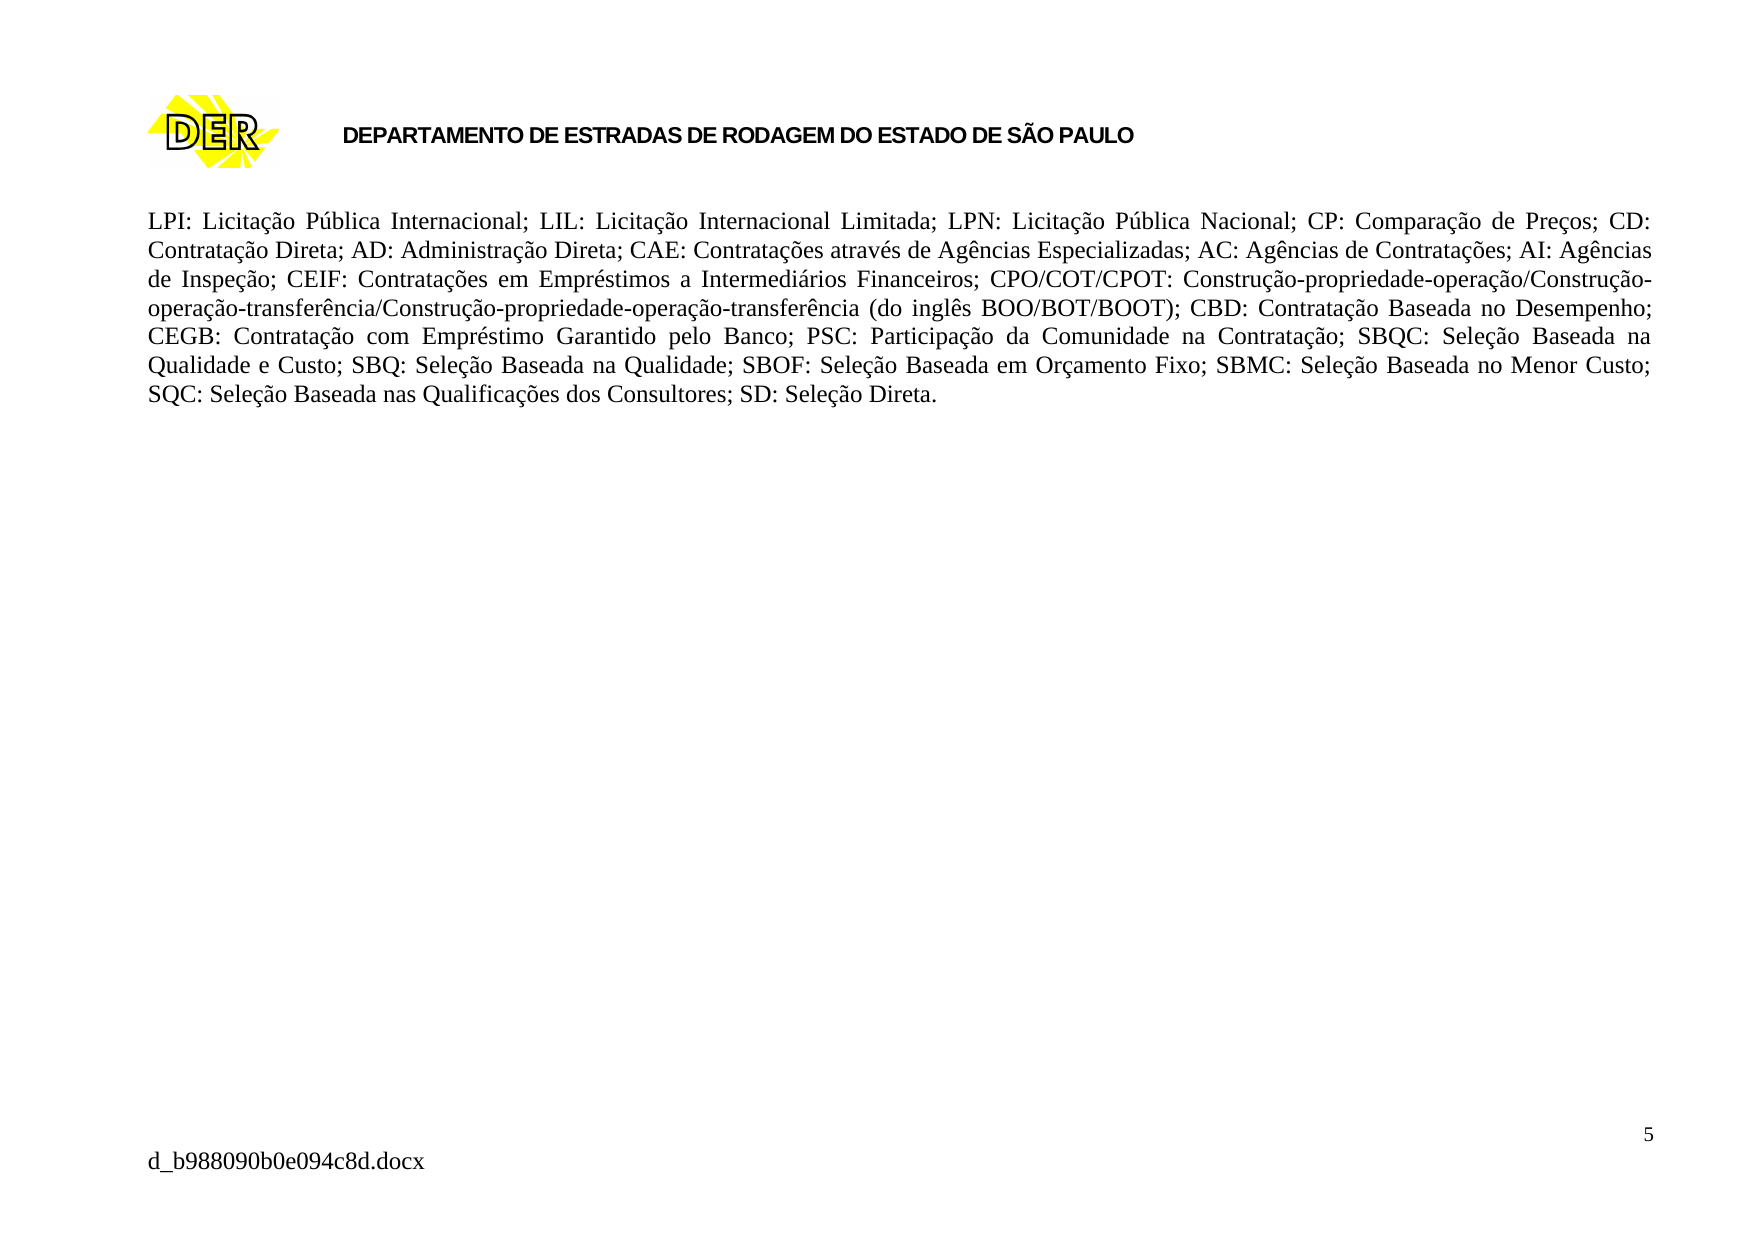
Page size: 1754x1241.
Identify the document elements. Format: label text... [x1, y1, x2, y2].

picture [147, 95, 279, 168]
text LPI: Licitação Pública Internacional; LIL: Licitação Internacional Limitada; LPN: Licitação Pública Nacional; CP: Comparação de Preços; CD: Contratação Direta; AD: Administração Direta; CAE: Contratações através de Agências Especializadas; AC: Agências de Contratações; AI: Agências de Inspeção; CEIF: Contratações em Empréstimos a Intermediários Financeiros; CPO/COT/CPOT: Construção-propriedade-operação/Construção-operação-transferência/Construção-propriedade-operação-transferência (do inglês BOO/BOT/BOOT); CBD: Contratação Baseada no Desempenho; CEGB: Contratação com Empréstimo Garantido pelo Banco; PSC: Participação da Comunidade na Contratação; SBQC: Seleção Baseada na Qualidade e Custo; SBQ: Seleção Baseada na Qualidade; SBOF: Seleção Baseada em Orçamento Fixo; SBMC: Seleção Baseada no Menor Custo; SQC: Seleção Baseada nas Qualificações dos Consultores; SD: Seleção Direta. [148, 206, 1653, 408]
